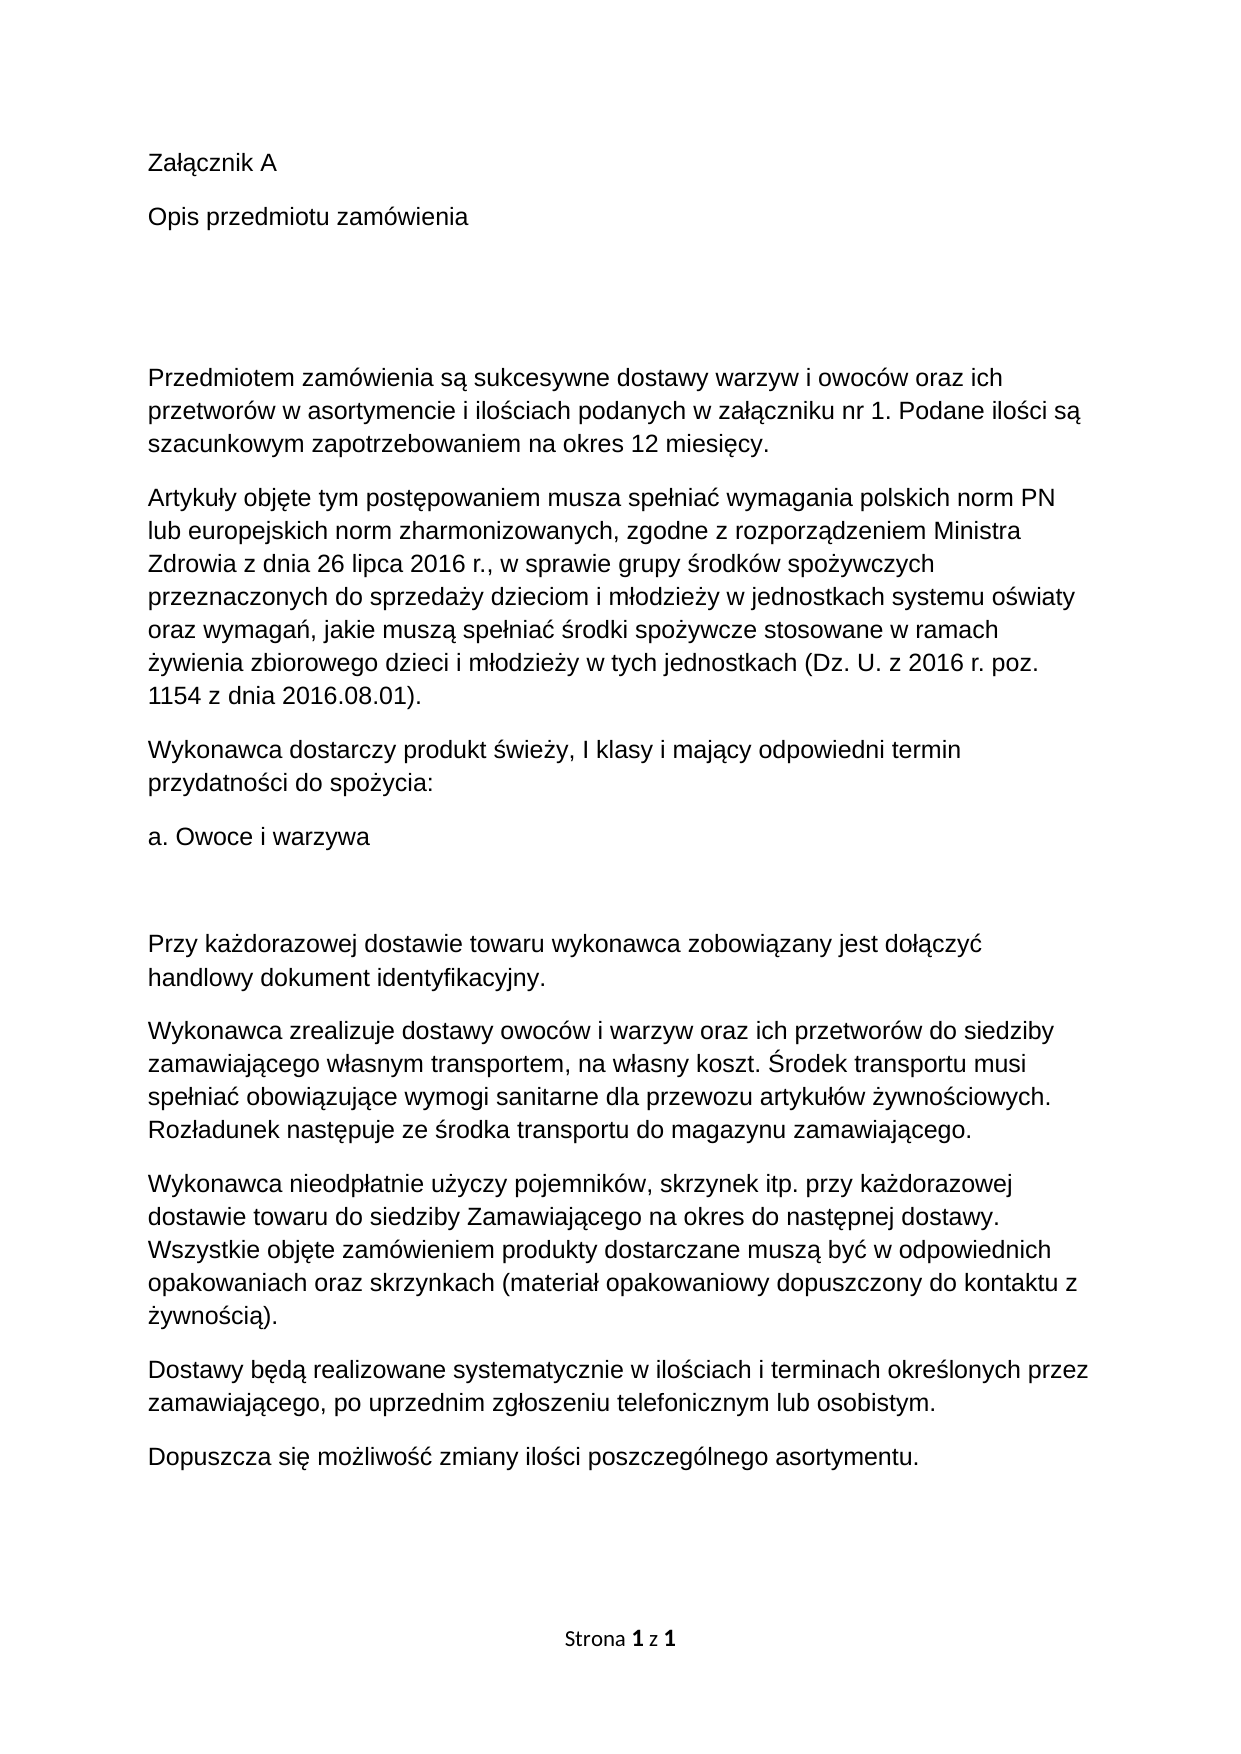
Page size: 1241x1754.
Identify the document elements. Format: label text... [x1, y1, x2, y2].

text a. Owoce i warzywa [148, 822, 1093, 851]
text Przedmiotem zamówienia są sukcesywne dostawy warzyw i owoców oraz ich przetworów w asortymencie i ilościach podanych w załączniku nr 1. Podane ilości są szacunkowym zapotrzebowaniem na okres 12 miesięcy. [148, 363, 1093, 458]
text Artykuły objęte tym postępowaniem musza spełniać wymagania polskich norm PN lub europejskich norm zharmonizowanych, zgodne z rozporządzeniem Ministra Zdrowia z dnia 26 lipca 2016 r., w sprawie grupy środków spożywczych przeznaczonych do sprzedaży dzieciom i młodzieży w jednostkach systemu oświaty oraz wymagań, jakie muszą spełniać środki spożywcze stosowane w ramach żywienia zbiorowego dzieci i młodzieży w tych jednostkach (Dz. U. z 2016 r. poz. 1154 z dnia 2016.08.01). [148, 483, 1093, 710]
text Załącznik A [148, 148, 1093, 176]
text Dopuszcza się możliwość zmiany ilości poszczególnego asortymentu. [148, 1442, 1093, 1471]
text Wykonawca nieodpłatnie użyczy pojemników, skrzynek itp. przy każdorazowej dostawie towaru do siedziby Zamawiającego na okres do następnej dostawy. Wszystkie objęte zamówieniem produkty dostarczane muszą być w odpowiednich opakowaniach oraz skrzynkach (materiał opakowaniowy dopuszczony do kontaktu z żywnością). [148, 1169, 1093, 1330]
text Dostawy będą realizowane systematycznie w ilościach i terminach określonych przez zamawiającego, po uprzednim zgłoszeniu telefonicznym lub osobistym. [148, 1355, 1093, 1417]
text Wykonawca dostarczy produkt świeży, I klasy i mający odpowiedni termin przydatności do spożycia: [148, 735, 1093, 797]
text Przy każdorazowej dostawie towaru wykonawca zobowiązany jest dołączyć handlowy dokument identyfikacyjny. [148, 929, 1093, 991]
text Wykonawca zrealizuje dostawy owoców i warzyw oraz ich przetworów do siedziby zamawiającego własnym transportem, na własny koszt. Środek transportu musi spełniać obowiązujące wymogi sanitarne dla przewozu artykułów żywnościowych. Rozładunek następuje ze środka transportu do magazynu zamawiającego. [148, 1016, 1093, 1144]
text Opis przedmiotu zamówienia [148, 201, 1093, 230]
